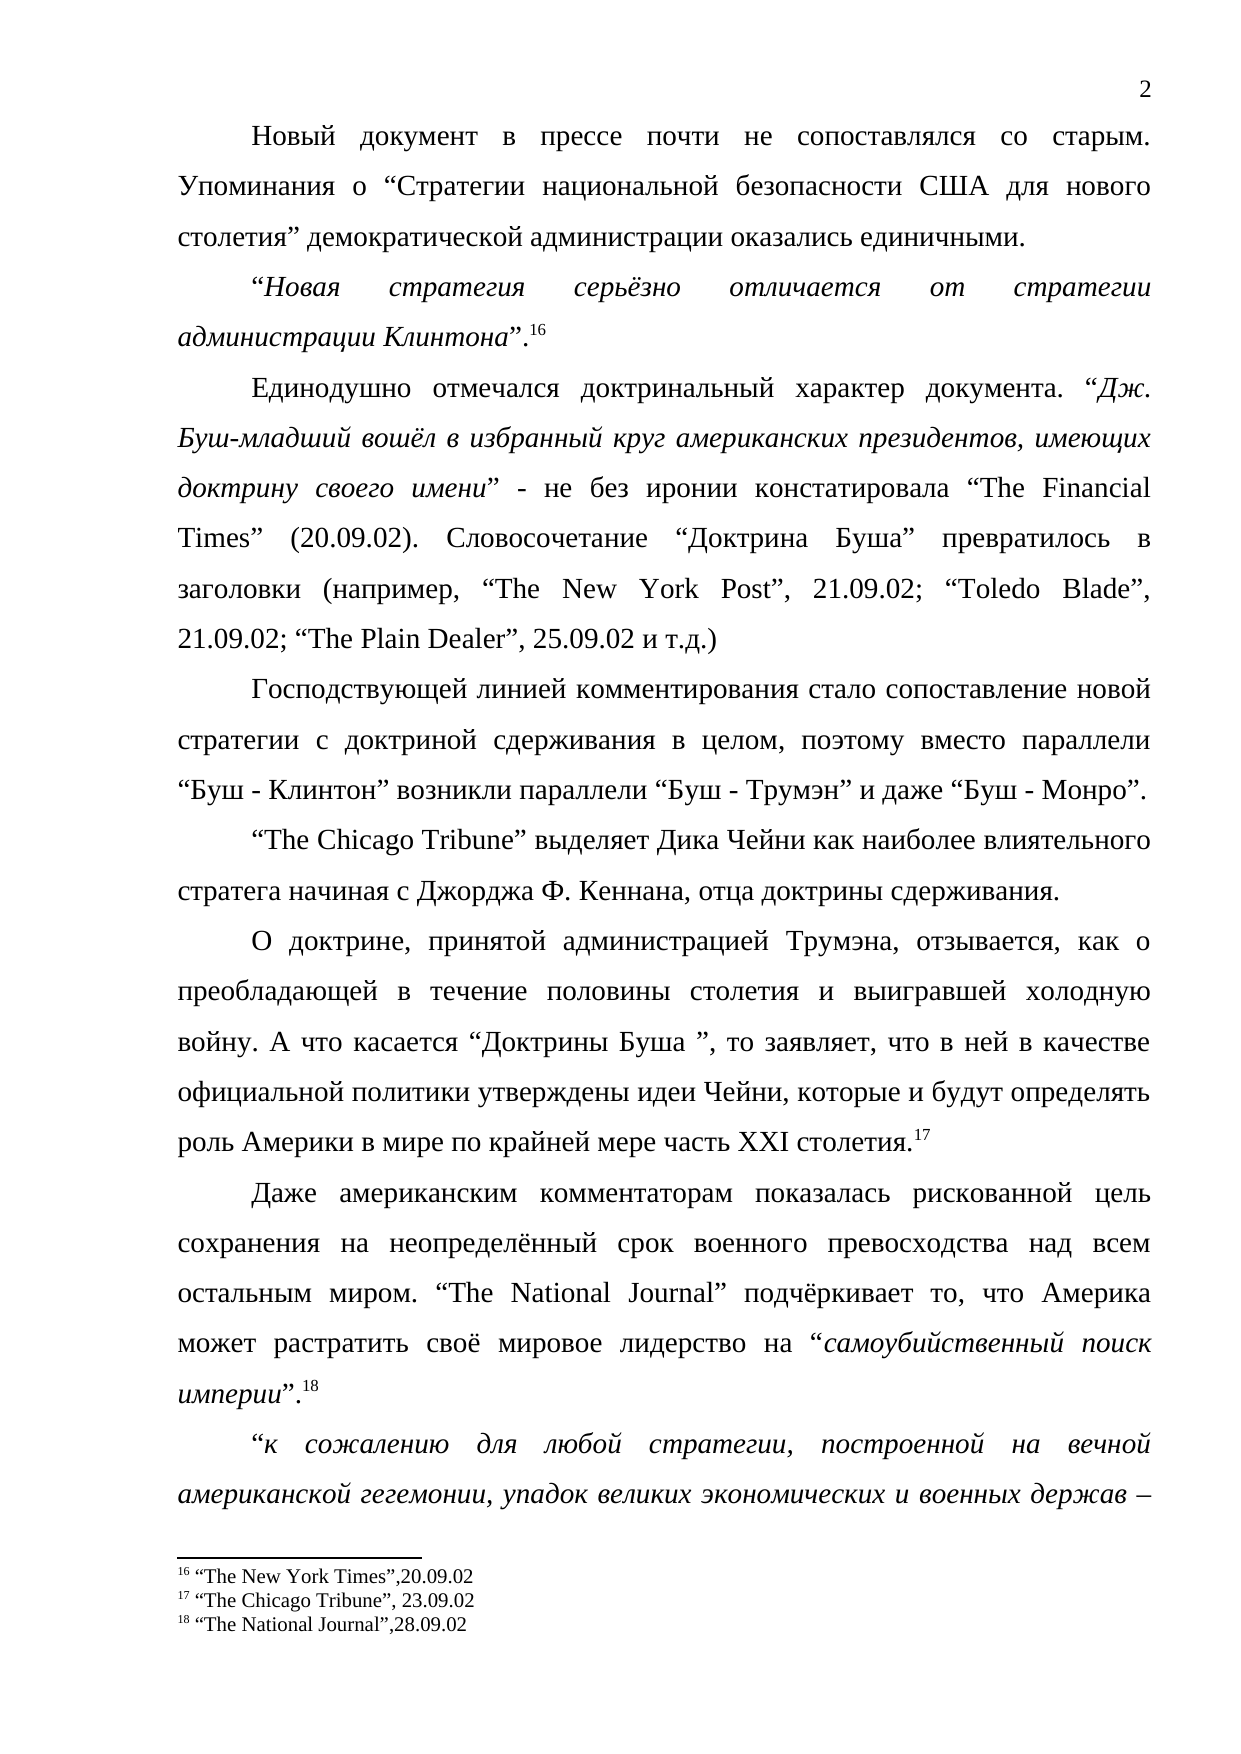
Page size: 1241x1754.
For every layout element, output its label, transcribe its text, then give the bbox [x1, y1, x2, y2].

text “Новая стратегия серьёзно отличается от стратегии администрации Клинтона”. [177, 269, 1152, 353]
text “The Chicago Tribune” выделяет Дика Чейни как наиболее влиятельного стратега начиная с Джорджа Ф. Кеннана, отца доктрины сдерживания. [177, 822, 1152, 906]
text Новый документ в прессе почти не сопоставлялся со старым. Упоминания о “Стратегии национальной безопасности США для нового столетия” демократической администрации оказались единичными. [177, 118, 1152, 252]
text Господствующей линией комментирования стало сопоставление новой стратегии с доктриной сдерживания в целом, поэтому вместо параллели “Буш - Клинтон” возникли параллели “Буш - Трумэн” и даже “Буш - Монро”. [177, 672, 1152, 806]
text Даже американским комментаторам показалась рискованной цель сохранения на неопределённый срок военного превосходства над всем остальным миром. “The National Journal” подчёркивает то, что Америка может растратить своё мировое лидерство на “самоубийственный поиск империи”. [177, 1175, 1152, 1409]
text О доктрине, принятой администрацией Трумэна, отзывается, как о преобладающей в течение половины столетия и выигравшей холодную войну. А что касается “Доктрины Буша ”, то заявляет, что в ней в качестве официальной политики утверждены идеи Чейни, которые и будут определять роль Америки в мире по крайней мере часть XXI столетия. [177, 923, 1152, 1158]
text Единодушно отмечался доктринальный характер документа. “Дж. Буш-младший вошёл в избранный круг американских президентов, имеющих доктрину своего имени” - не без иронии констатировала “The Financial Times” (20.09.02). Словосочетание “Доктрина Буша” превратилось в заголовки (например, “The New York Post”, 21.09.02; “Toledo Blade”, 21.09.02; “The Plain Dealer”, 25.09.02 и т.д.) [177, 370, 1152, 655]
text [177, 1426, 1152, 1510]
